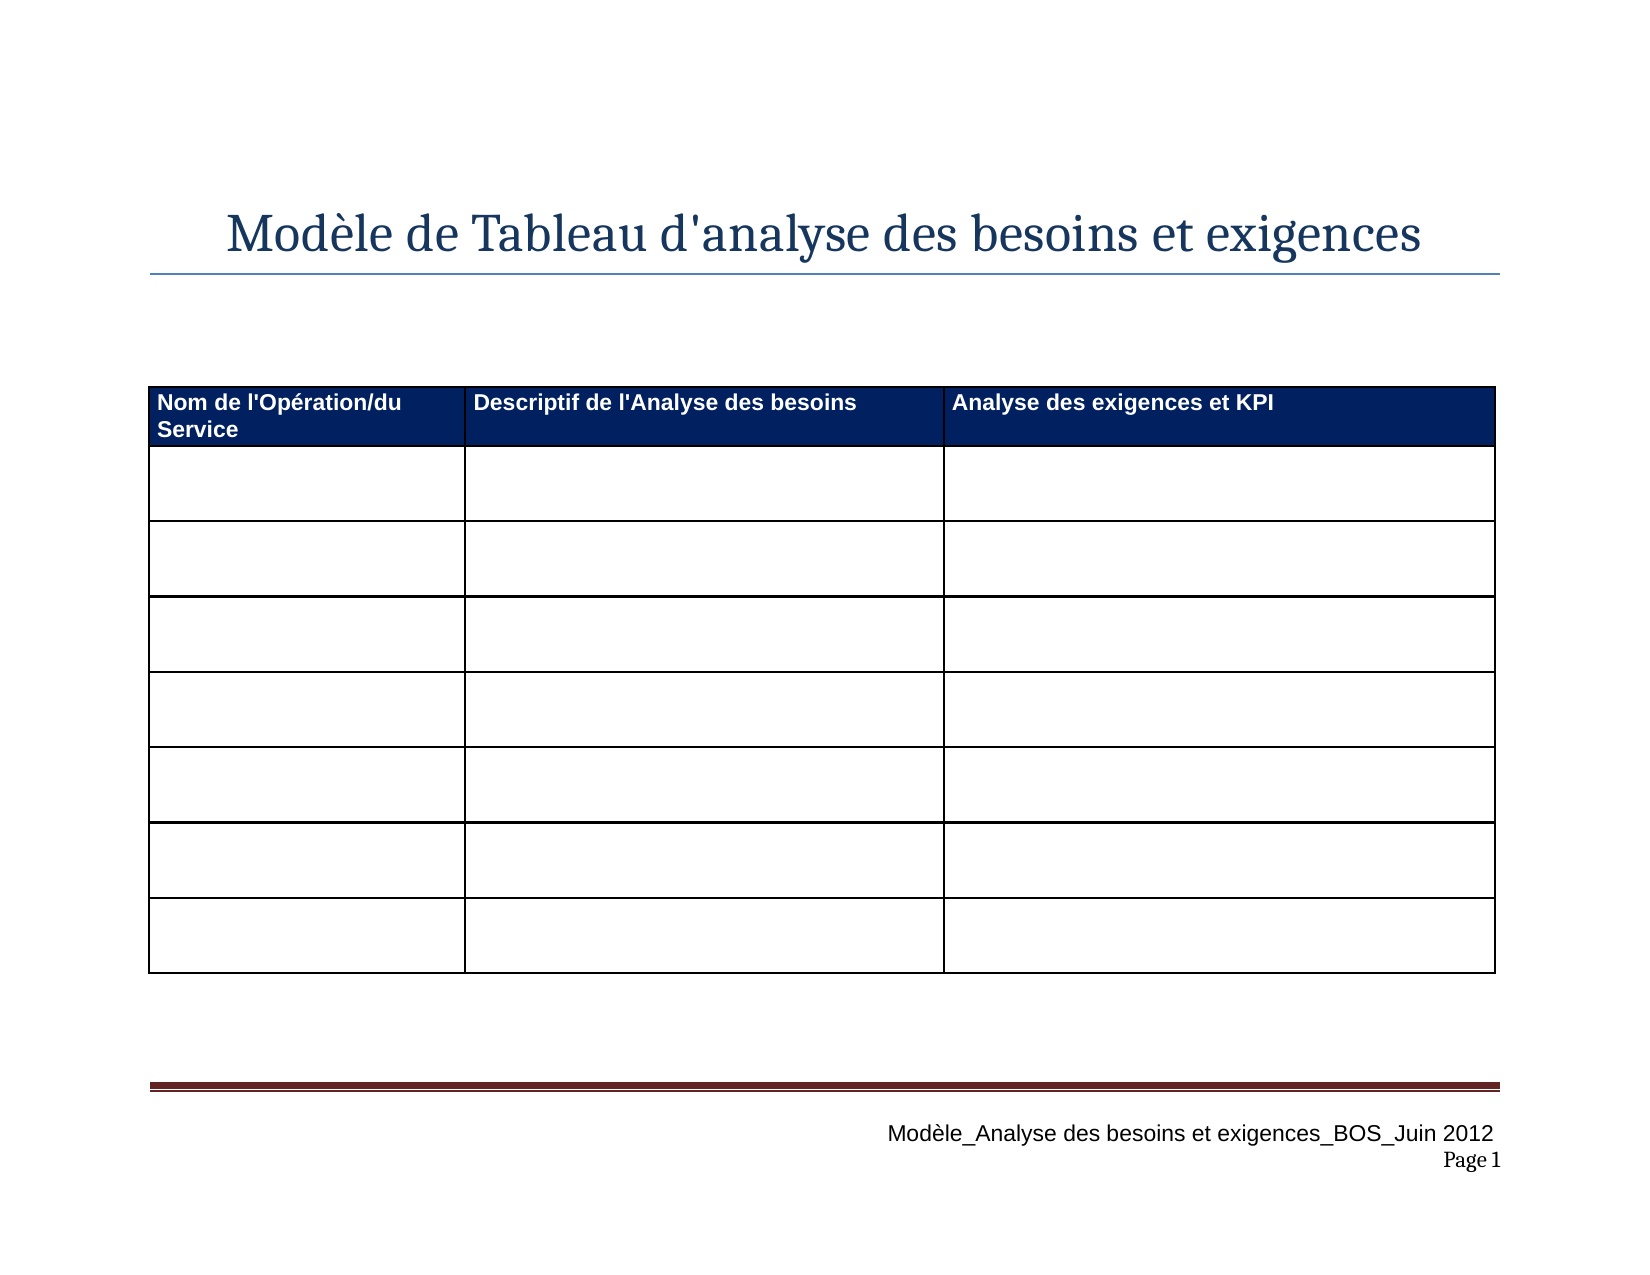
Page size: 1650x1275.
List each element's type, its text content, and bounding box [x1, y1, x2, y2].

table_cell [150, 824, 464, 897]
table_cell [466, 447, 943, 520]
title Modèle de Tableau d'analyse des besoins et exigences [150, 203, 1500, 273]
table_cell [150, 748, 464, 821]
table_cell [945, 673, 1494, 746]
table_cell [466, 824, 943, 897]
table_cell [466, 598, 943, 671]
table_header Analyse des exigences et KPI [945, 388, 1494, 445]
table_header Descriptif de l'Analyse des besoins [466, 388, 943, 445]
table_cell [945, 748, 1494, 821]
table_cell [466, 899, 943, 972]
table_cell [466, 748, 943, 821]
table_cell [150, 673, 464, 746]
table_cell [945, 899, 1494, 972]
table_cell [150, 447, 464, 520]
table_cell [150, 598, 464, 671]
table_cell [150, 522, 464, 595]
table_cell [945, 598, 1494, 671]
table_cell [945, 447, 1494, 520]
table_header Nom de l'Opération/du Service [150, 388, 464, 445]
table_cell [150, 899, 464, 972]
table_cell [945, 522, 1494, 595]
table_cell [466, 522, 943, 595]
table_cell [945, 824, 1494, 897]
table_cell [466, 673, 943, 746]
